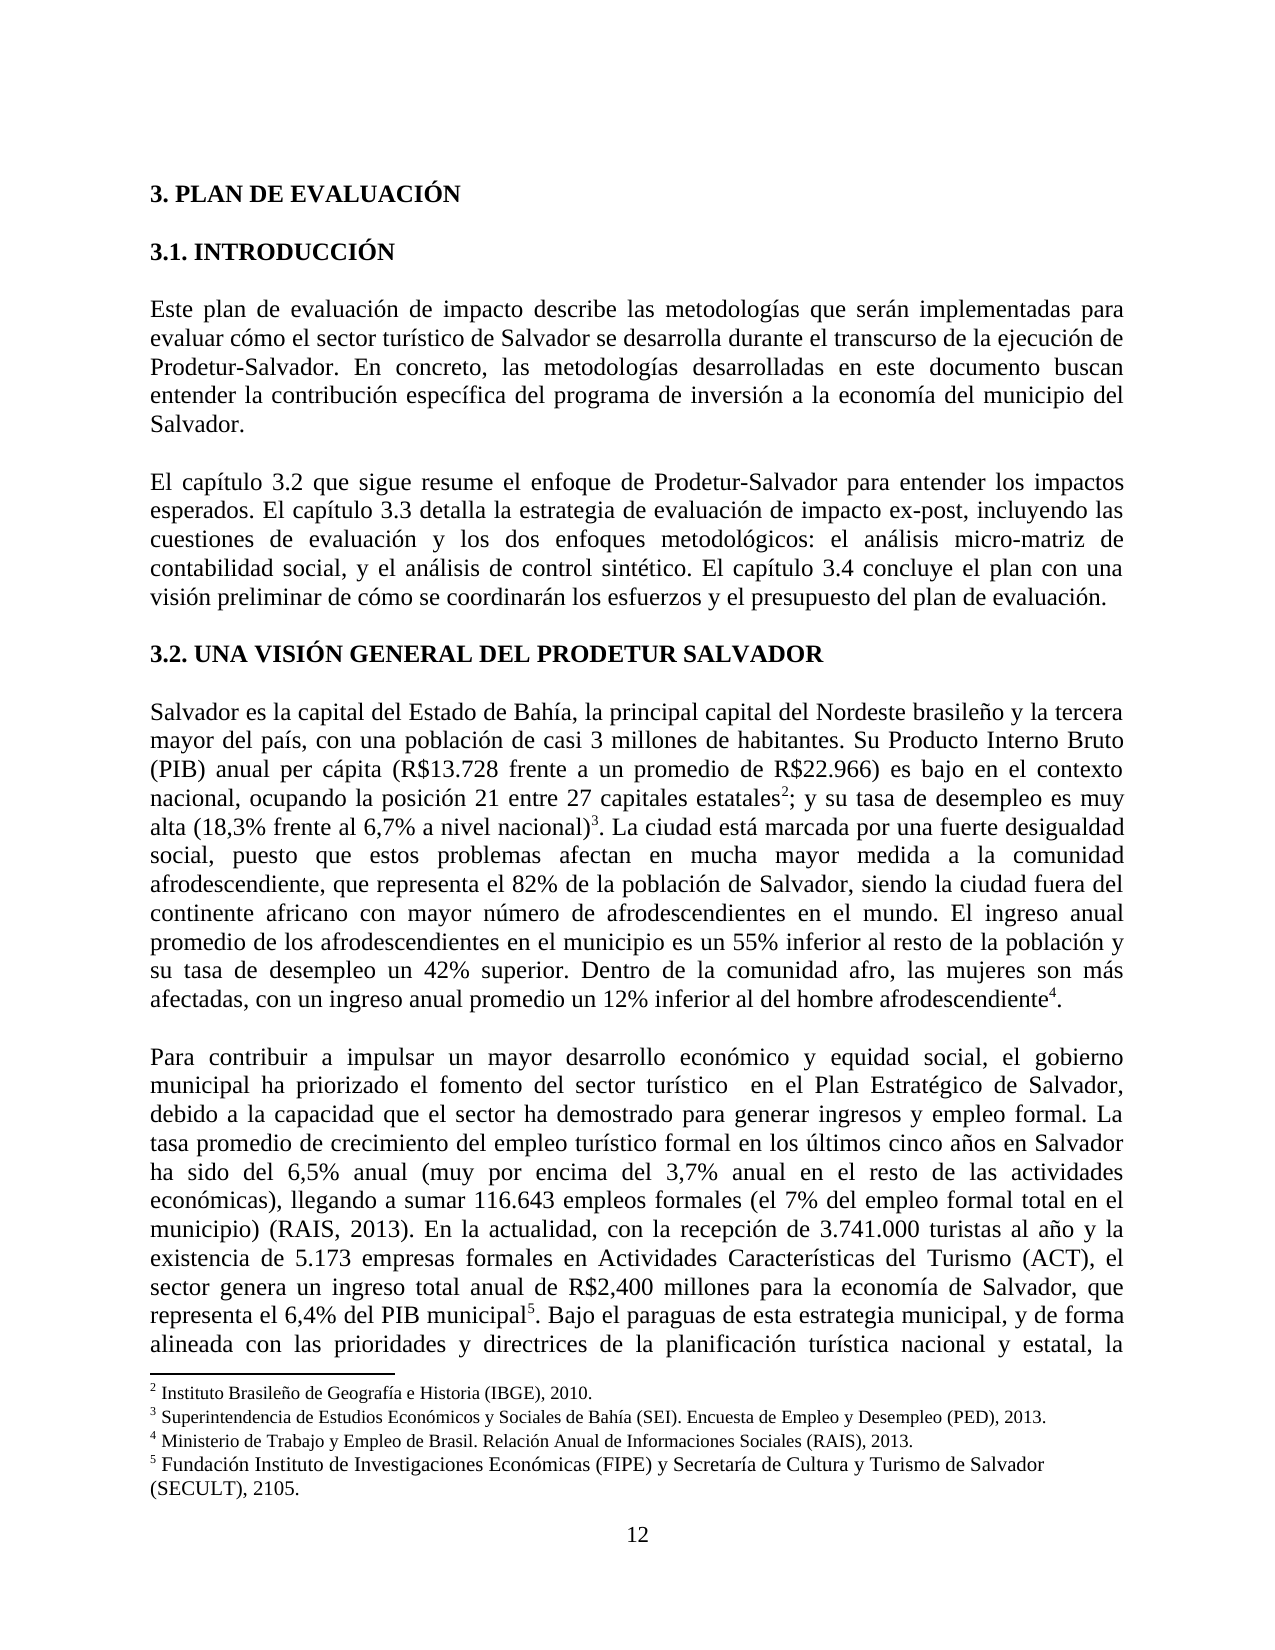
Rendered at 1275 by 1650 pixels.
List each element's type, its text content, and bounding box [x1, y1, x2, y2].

text 3.2. UNA VISIÓN GENERAL DEL PRODETUR SALVADOR [150, 639, 1125, 668]
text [150, 1042, 1125, 1358]
text 3. PLAN DE EVALUACIÓN [150, 179, 1125, 208]
list El capítulo 3.2 que sigue resume el enfoque de Prodetur-Salvador para entender los impactos esperados. El capítulo 3.3 detalla la estrategia de evaluación de impacto ex-post, incluyendo las cuestiones de evaluación y los dos enfoques metodológicos: el análisis micro-matriz de contabilidad social, y el análisis de control sintético. El capítulo 3.4 concluye el plan con una visión preliminar de cómo se coordinarán los esfuerzos y el presupuesto del plan de evaluación. [150, 467, 1125, 610]
text 3.1. INTRODUCCIÓN [150, 237, 1125, 265]
list Este plan de evaluación de impacto describe las metodologías que serán implementadas para evaluar cómo el sector turístico de Salvador se desarrolla durante el transcurso de la ejecución de Prodetur-Salvador. En concreto, las metodologías desarrolladas en este documento buscan entender la contribución específica del programa de inversión a la economía del municipio del Salvador. [150, 294, 1125, 438]
text Salvador es la capital del Estado de Bahía, la principal capital del Nordeste brasileño y la tercera mayor del país, con una población de casi 3 millones de habitantes. Su Producto Interno Bruto (PIB) anual per cápita (R$13.728 frente a un promedio de R$22.966) es bajo en el contexto nacional, ocupando la posición 21 entre 27 capitales estatales; y su tasa de desempleo es muy alta (18,3% frente al 6,7% a nivel nacional). La ciudad está marcada por una fuerte desigualdad social, puesto que estos problemas afectan en mucha mayor medida a la comunidad afrodescendiente, que representa el 82% de la población de Salvador, siendo la ciudad fuera del continente africano con mayor número de afrodescendientes en el mundo. El ingreso anual promedio de los afrodescendientes en el municipio es un 55% inferior al resto de la población y su tasa de desempleo un 42% superior. Dentro de la comunidad afro, las mujeres son más afectadas, con un ingreso anual promedio un 12% inferior al del hombre afrodescendiente. [150, 697, 1125, 1013]
